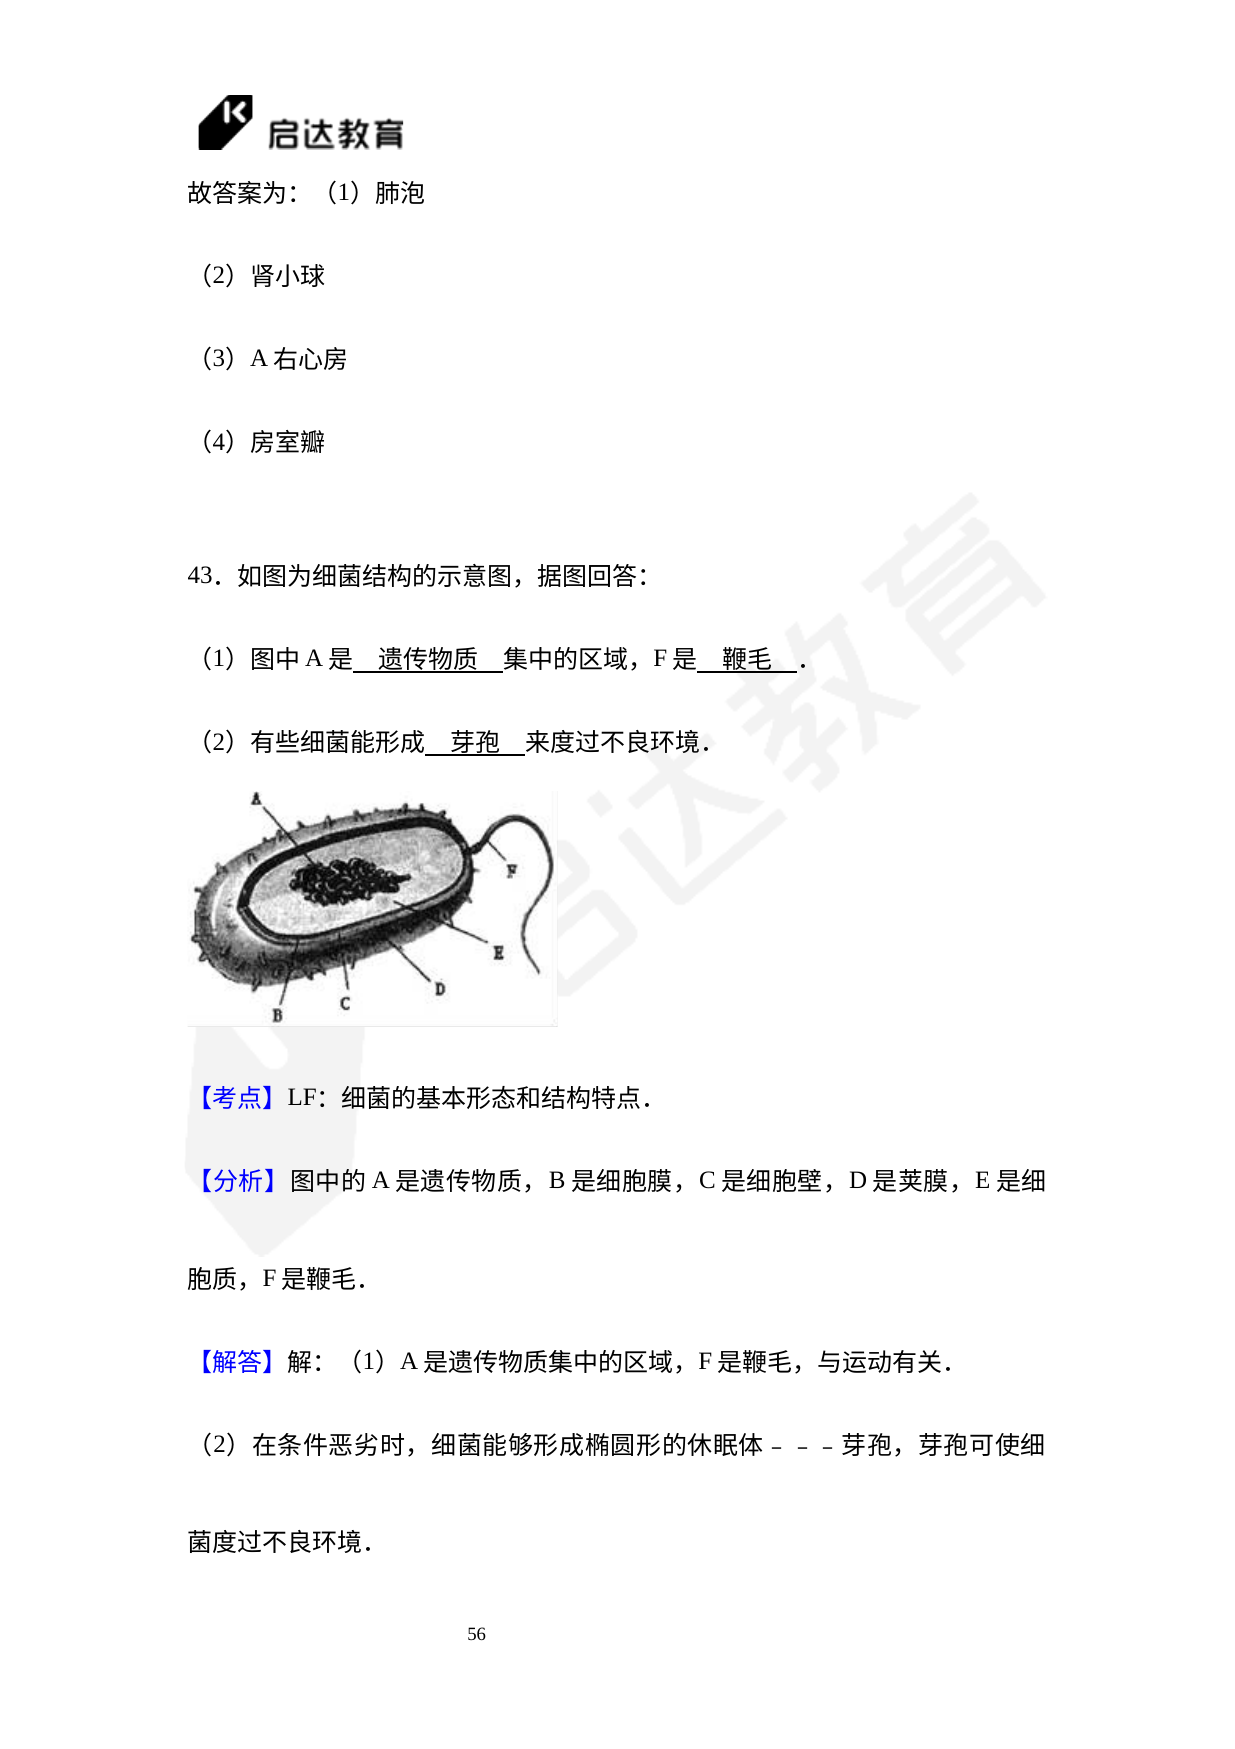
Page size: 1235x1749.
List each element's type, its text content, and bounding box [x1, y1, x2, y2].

picture [187, 791, 558, 1027]
text 故答案为：（1）肺泡 [187, 159, 1047, 224]
text 【考点】LF：细菌的基本形态和结构特点． [187, 1064, 1047, 1129]
text （1）图中A是 遗传物质 集中的区域，F是 鞭毛 ． [187, 625, 1047, 690]
text （2）肾小球 [187, 242, 1047, 307]
text （3）A右心房 [187, 325, 1047, 390]
text 43．如图为细菌结构的示意图，据图回答： [187, 542, 1047, 607]
text （2）有些细菌能形成 芽孢 来度过不良环境． [187, 708, 1047, 773]
text （2）在条件恶劣时，细菌能够形成椭圆形的休眠体﹣﹣﹣芽孢，芽孢可使细菌度过不良环境． [187, 1411, 1047, 1573]
text 【分析】图中的A是遗传物质，B是细胞膜，C是细胞壁，D是荚膜，E是细胞质，F是鞭毛． [187, 1147, 1047, 1310]
text 【解答】解：（1）A是遗传物质集中的区域，F是鞭毛，与运动有关． [187, 1328, 1047, 1393]
text （4）房室瓣 [187, 408, 1047, 473]
picture [198, 95, 404, 150]
